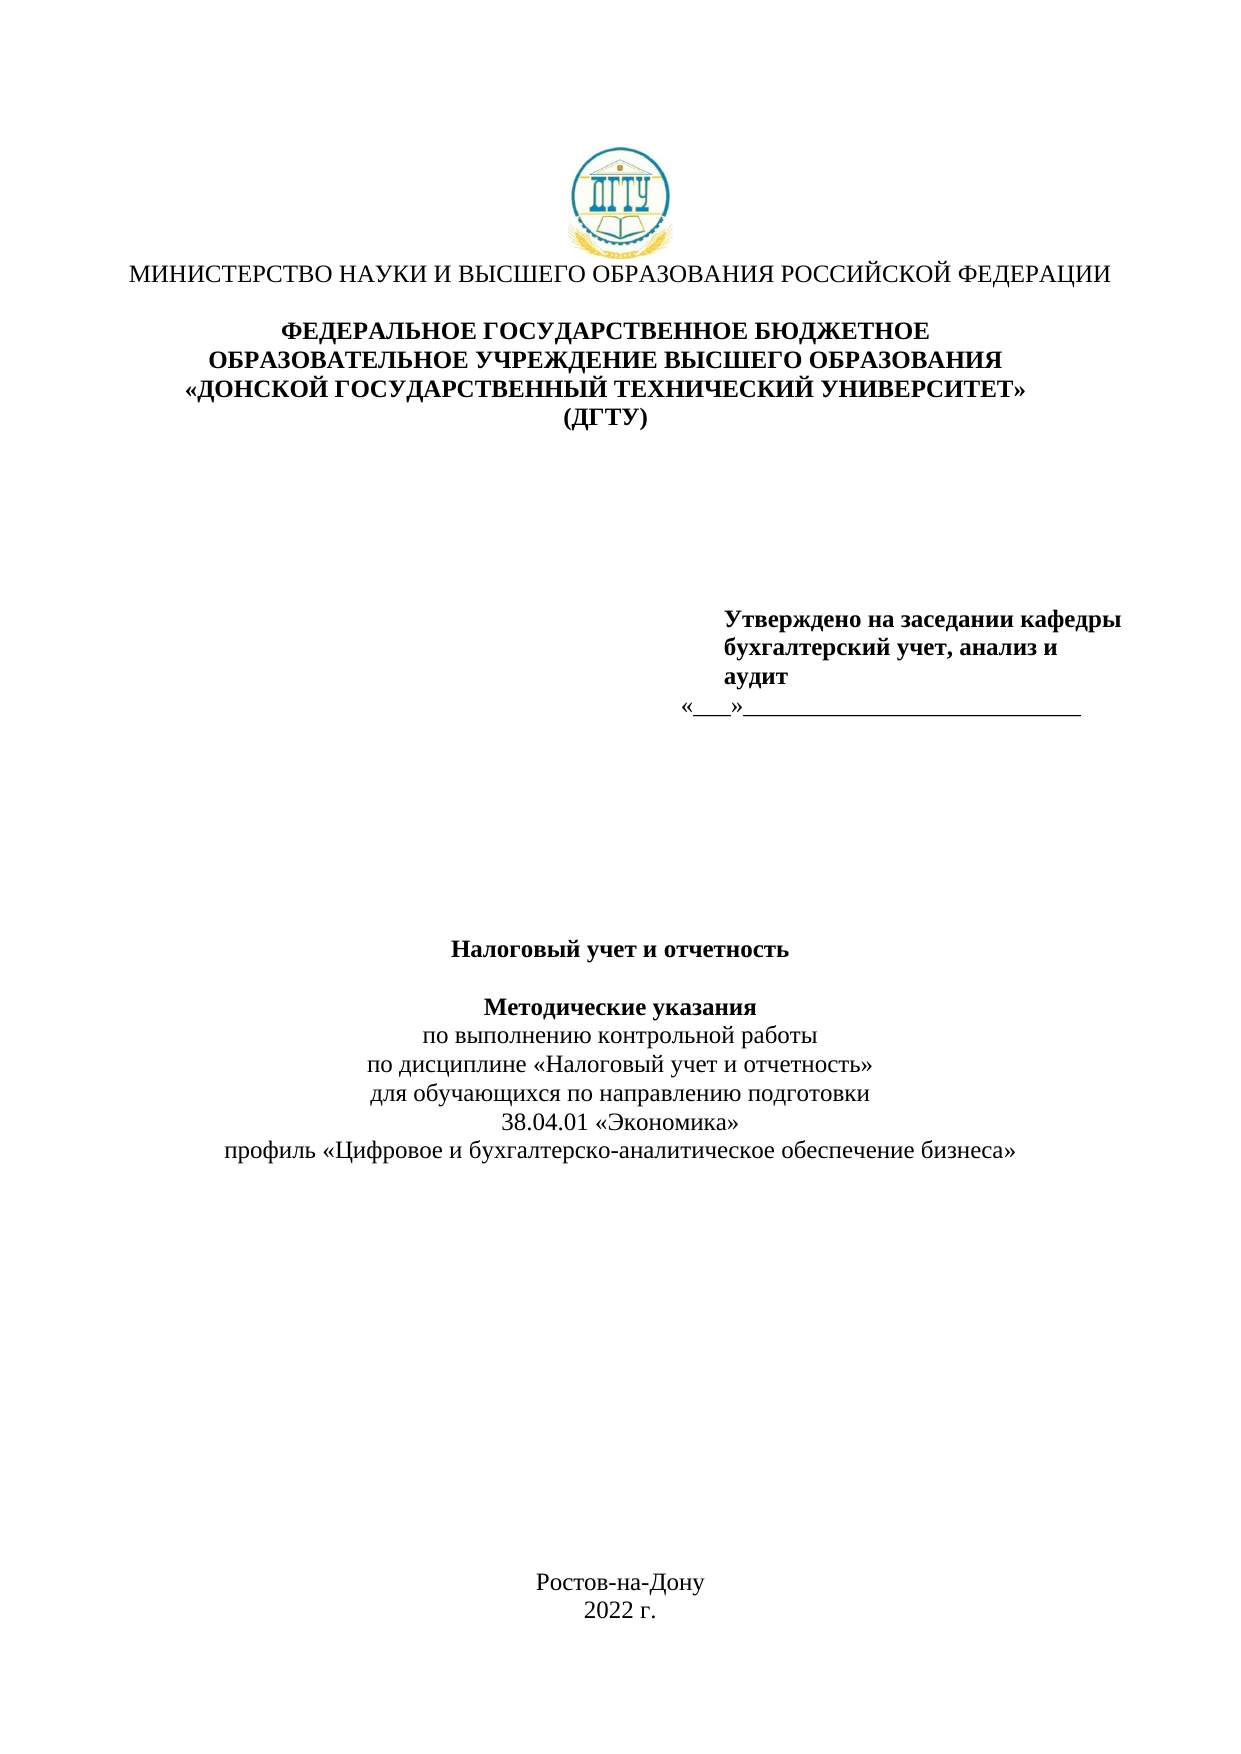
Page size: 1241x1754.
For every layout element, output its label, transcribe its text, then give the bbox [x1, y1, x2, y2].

text Ростов-на-Дону [118, 1567, 1122, 1596]
text «___»___________________________ [118, 690, 1122, 719]
text МИНИСТЕРСТВО НАУКИ И ВЫСШЕГО ОБРАЗОВАНИЯ РОССИЙСКОЙ ФЕДЕРАЦИИ [118, 259, 1122, 287]
text ФЕДЕРАЛЬНОЕ ГОСУДАРСТВЕННОЕ БЮДЖЕТНОЕ [44, 316, 1122, 345]
subtitle Утверждено на заседании кафедры бухгалтерский учет, анализ и аудит [723, 604, 1122, 690]
text (ДГТУ) [44, 402, 1122, 431]
text «ДОНСКОЙ ГОСУДАРСТВЕННЫЙ ТЕХНИЧЕСКИЙ УНИВЕРСИТЕТ» [44, 374, 1122, 402]
text 2022 г. [118, 1596, 1122, 1624]
text профиль «Цифровое и бухгалтерско-аналитическое обеспечение бизнеса» [118, 1136, 335, 1164]
text по дисциплине «Налоговый учет и отчетность» [118, 1049, 1122, 1078]
text по выполнению контрольной работы [118, 1021, 1122, 1049]
text Налоговый учет и отчетность [118, 934, 1122, 963]
text Методические указания [118, 992, 1122, 1021]
text 38.04.01 «Экономика» [118, 1107, 1122, 1136]
picture [567, 147, 673, 259]
text ОБРАЗОВАТЕЛЬНОЕ УЧРЕЖДЕНИЕ ВЫСШЕГО ОБРАЗОВАНИЯ [44, 345, 1122, 374]
text для обучающихся по направлению подготовки [118, 1078, 1122, 1107]
